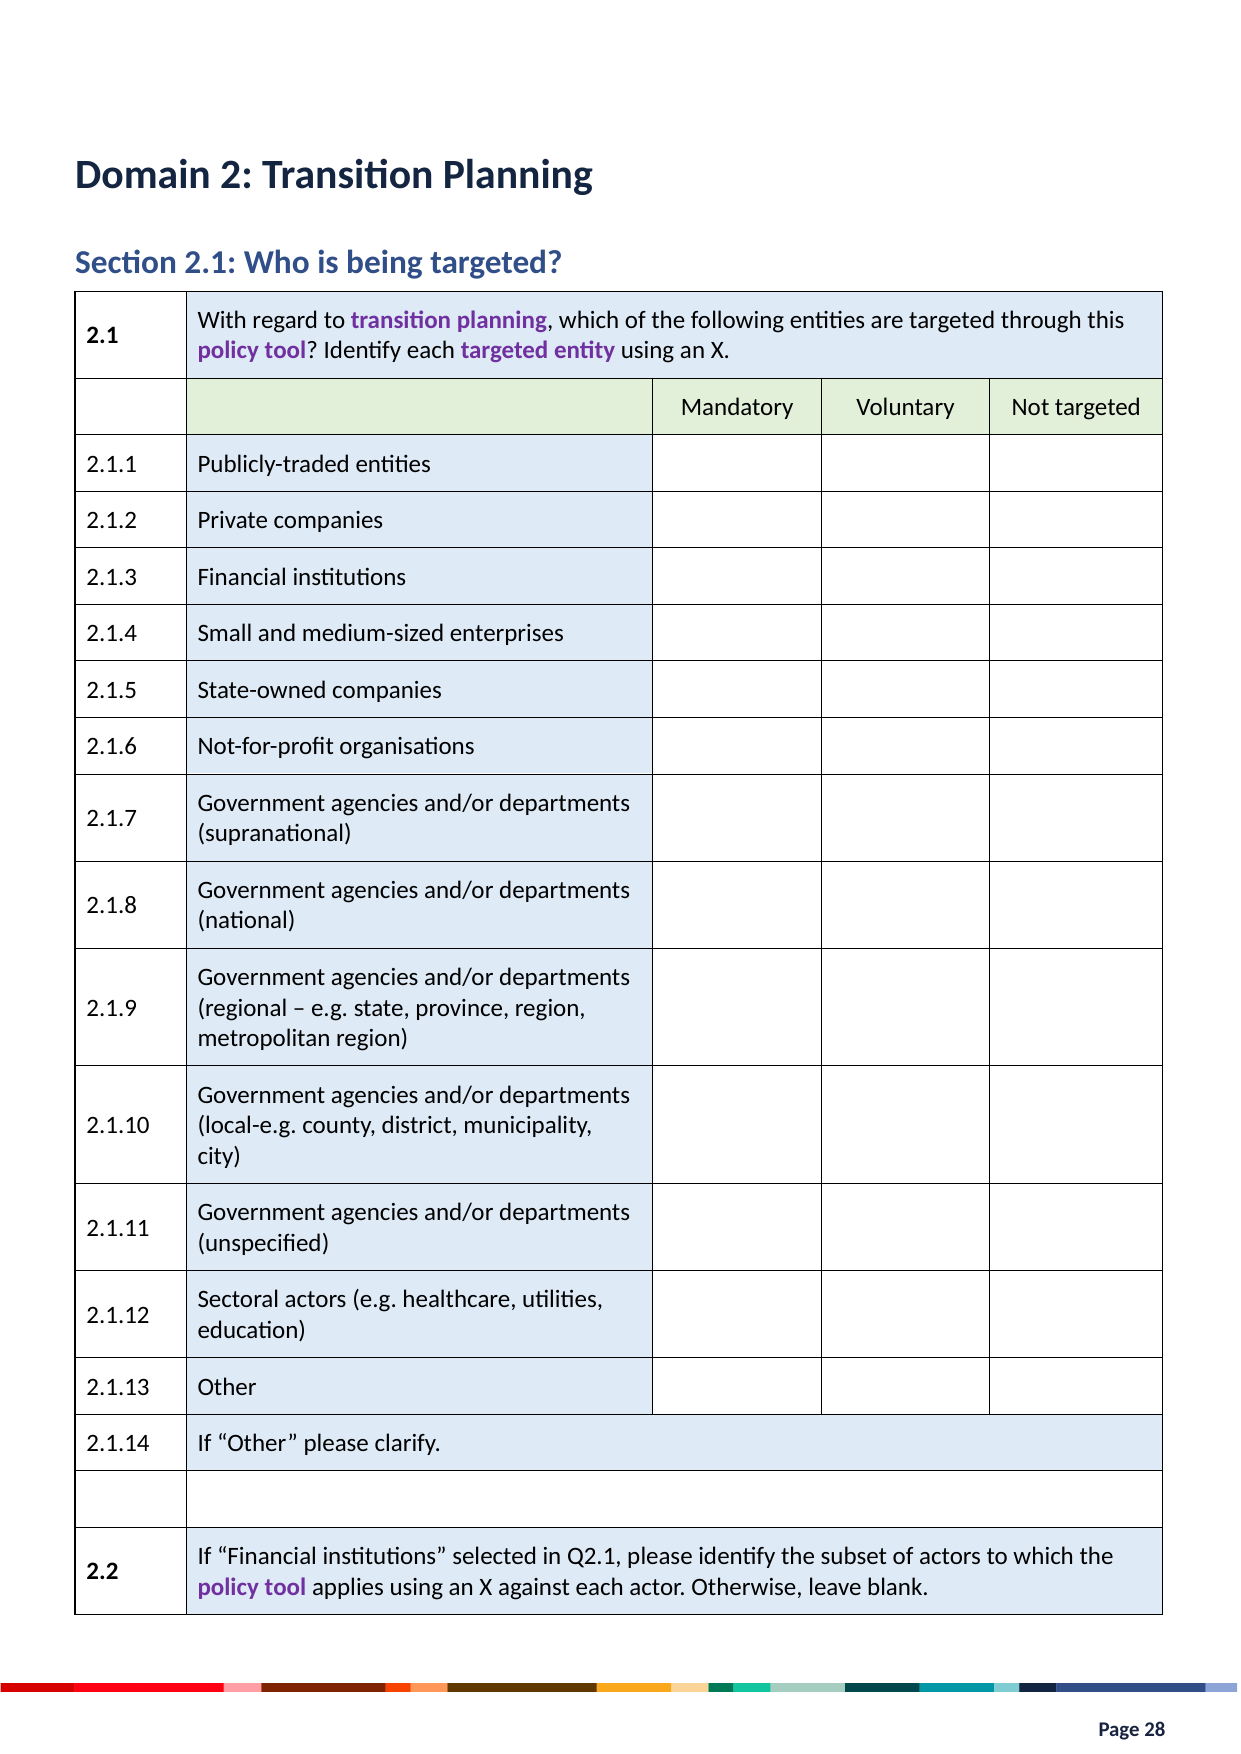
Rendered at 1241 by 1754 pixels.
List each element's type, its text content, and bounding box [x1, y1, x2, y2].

table_cell [187, 1471, 1162, 1527]
table_cell [653, 1184, 821, 1270]
table_cell Voluntary [822, 379, 989, 434]
table_cell Financial institutions [187, 548, 652, 604]
table_cell [822, 1066, 989, 1183]
table_cell [653, 1358, 821, 1414]
table_cell [76, 1471, 186, 1527]
table_cell 2.1.11 [76, 1184, 186, 1270]
table_cell [990, 492, 1162, 547]
table_cell [822, 548, 989, 604]
table_cell [653, 1066, 821, 1183]
table_cell [990, 435, 1162, 491]
table_cell 2.1.10 [76, 1066, 186, 1183]
table_cell [653, 718, 821, 773]
table_cell [822, 435, 989, 491]
table_cell 2.1.5 [76, 661, 186, 717]
table_cell [990, 1271, 1162, 1357]
table_cell 2.1.13 [76, 1358, 186, 1414]
table_cell Government agencies and/or departments (supranational) [187, 775, 652, 861]
table_cell [653, 775, 821, 861]
table_cell 2.1.9 [76, 949, 186, 1065]
table_cell Small and medium-sized enterprises [187, 605, 652, 660]
table_header 2.1 [76, 292, 186, 378]
table_cell [990, 661, 1162, 717]
table_cell Not-for-profit organisations [187, 718, 652, 773]
table_cell [990, 1184, 1162, 1270]
table_cell 2.1.2 [76, 492, 186, 547]
table_cell Private companies [187, 492, 652, 547]
table_cell Government agencies and/or departments (regional – e.g. state, province, region, metropolitan region) [187, 949, 652, 1065]
table_cell [990, 1066, 1162, 1183]
table_cell Not targeted [990, 379, 1162, 434]
table_cell [653, 435, 821, 491]
table_cell 2.2 [76, 1528, 186, 1614]
table_cell [76, 379, 186, 434]
table_cell If “Financial institutions” selected in Q2.1, please identify the subset of actors to which the policy tool applies using an X against each actor. Otherwise, leave blank. [187, 1528, 1162, 1614]
table_cell [653, 661, 821, 717]
table_cell [822, 492, 989, 547]
table_cell Government agencies and/or departments (unspecified) [187, 1184, 652, 1270]
table_cell [653, 862, 821, 948]
table_cell [653, 548, 821, 604]
table_cell Government agencies and/or departments (local-e.g. county, district, municipality, city) [187, 1066, 652, 1183]
subtitle Section 2.1: Who is being targeted? [75, 241, 1165, 282]
table_cell If “Other” please clarify. [187, 1415, 1162, 1470]
table_cell [822, 775, 989, 861]
table_cell [653, 949, 821, 1065]
table_cell Other [187, 1358, 652, 1414]
table_cell State-owned companies [187, 661, 652, 717]
picture [0, 1683, 1236, 1692]
table_cell [822, 1271, 989, 1357]
table_cell [990, 862, 1162, 948]
table_cell [990, 548, 1162, 604]
table_cell [990, 718, 1162, 773]
table_cell [822, 1358, 989, 1414]
table_header With regard to transition planning, which of the following entities are targeted through this policy tool? Identify each targeted entity using an X. [187, 292, 1162, 378]
table_cell [822, 949, 989, 1065]
table_cell [822, 862, 989, 948]
table_cell [653, 605, 821, 660]
table_cell [822, 661, 989, 717]
table_cell 2.1.7 [76, 775, 186, 861]
table_cell 2.1.14 [76, 1415, 186, 1470]
table_cell [990, 605, 1162, 660]
table_cell 2.1.12 [76, 1271, 186, 1357]
table_cell [822, 1184, 989, 1270]
table_cell [990, 949, 1162, 1065]
table_cell [990, 1358, 1162, 1414]
table_cell Government agencies and/or departments (national) [187, 862, 652, 948]
subtitle Domain 2: Transition Planning [75, 148, 1165, 199]
table_cell [187, 379, 652, 434]
table_cell 2.1.8 [76, 862, 186, 948]
table_cell Mandatory [653, 379, 821, 434]
table_cell 2.1.1 [76, 435, 186, 491]
table_cell [653, 1271, 821, 1357]
table_cell [990, 775, 1162, 861]
table_cell 2.1.3 [76, 548, 186, 604]
table_cell Publicly-traded entities [187, 435, 652, 491]
table_cell [653, 492, 821, 547]
table_cell Sectoral actors (e.g. healthcare, utilities, education) [187, 1271, 652, 1357]
table_cell [822, 605, 989, 660]
table_cell 2.1.6 [76, 718, 186, 773]
table_cell 2.1.4 [76, 605, 186, 660]
table_cell [822, 718, 989, 773]
